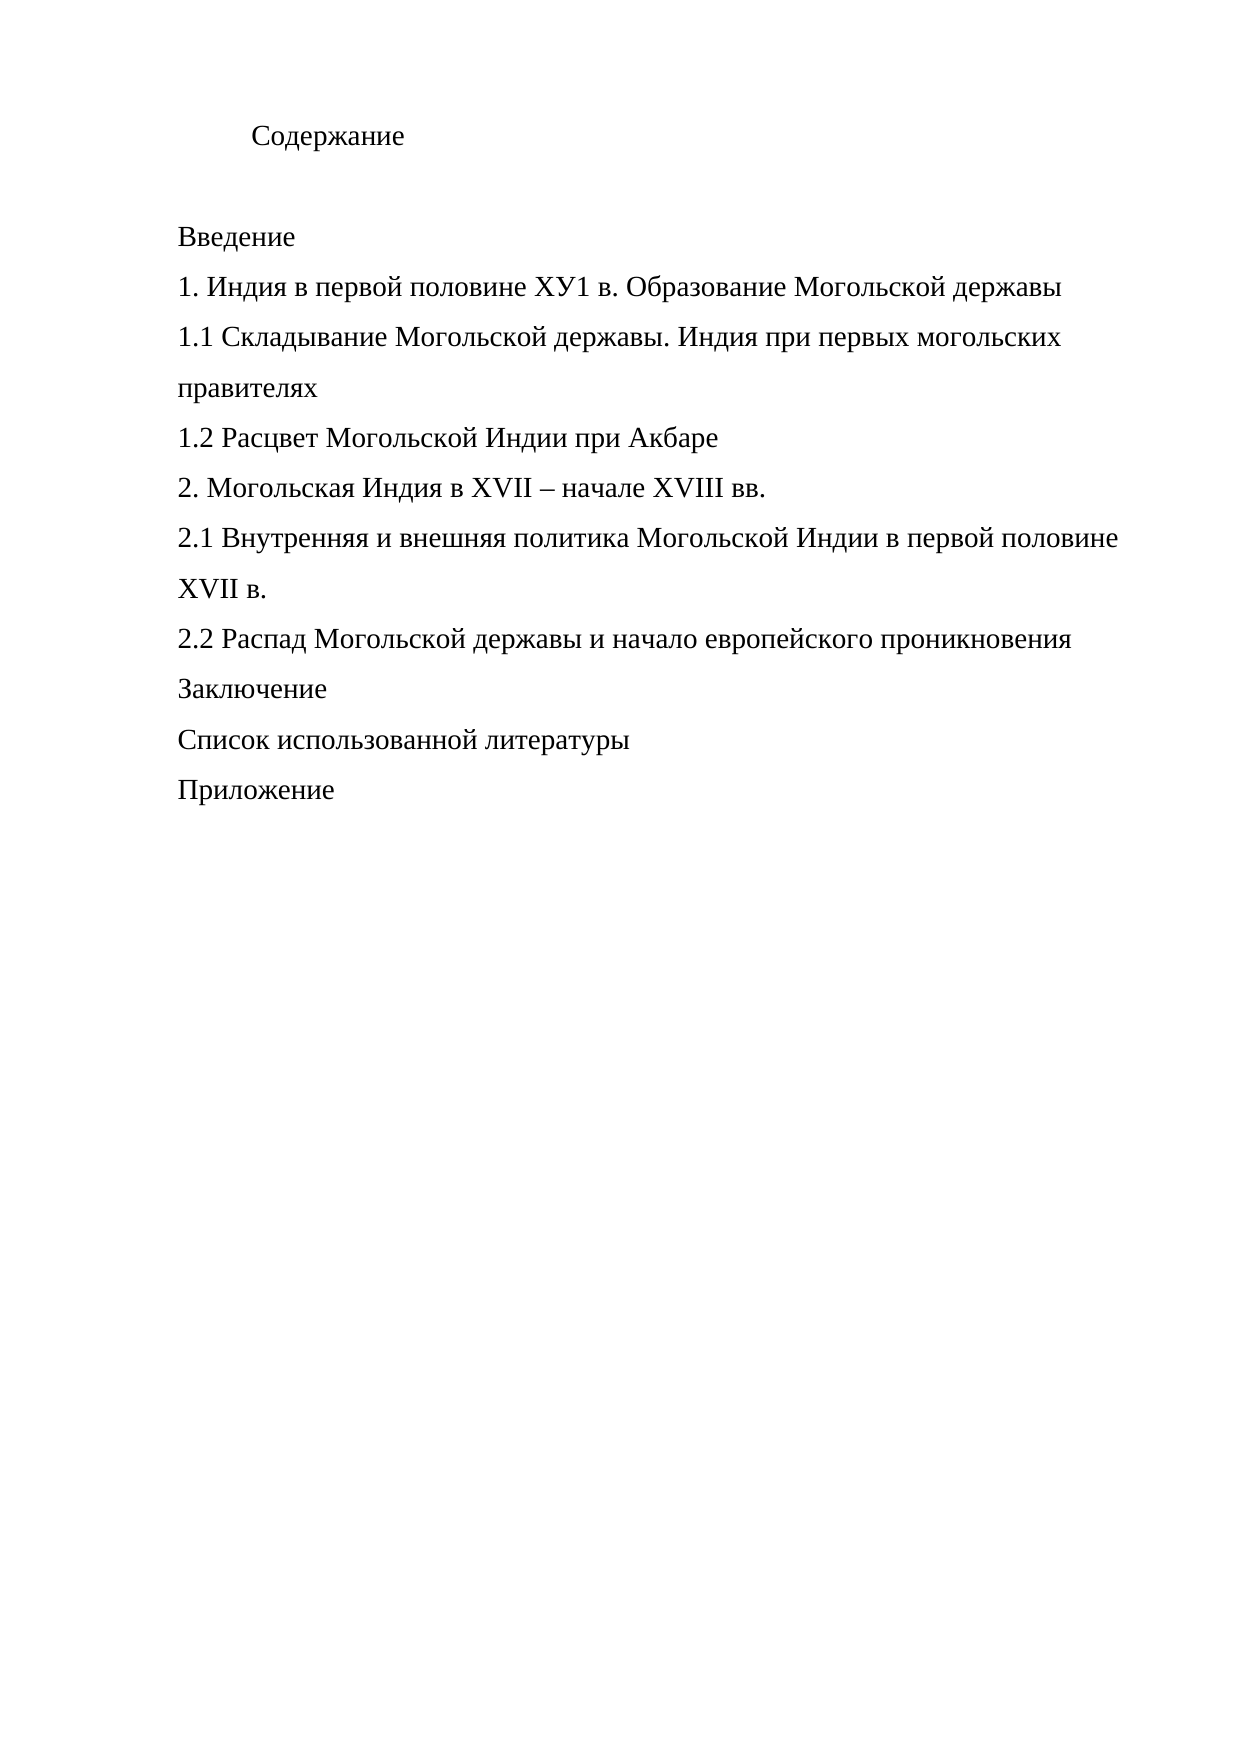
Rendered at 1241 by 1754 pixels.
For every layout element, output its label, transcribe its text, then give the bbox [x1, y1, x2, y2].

text Введение [177, 219, 1152, 252]
text Заключение [177, 672, 1152, 705]
text Содержание [177, 118, 1152, 152]
text Список использованной литературы [177, 722, 1152, 755]
text 1.1 Складывание Могольской державы. Индия при первых могольских правителях [177, 319, 1152, 403]
text 2. Могольская Индия в ХVII – начале ХVIII вв. [177, 470, 1152, 504]
text 2.2 Распад Могольской державы и начало европейского проникновения [177, 621, 1152, 655]
text 1. Индия в первой половине ХУ1 в. Образование Могольской державы [177, 269, 1152, 303]
text 2.1 Внутренняя и внешняя политика Могольской Индии в первой половине ХVII в. [177, 521, 1152, 604]
text Приложение [177, 772, 1152, 806]
text 1.2 Расцвет Могольской Индии при Акбаре [177, 420, 1152, 453]
